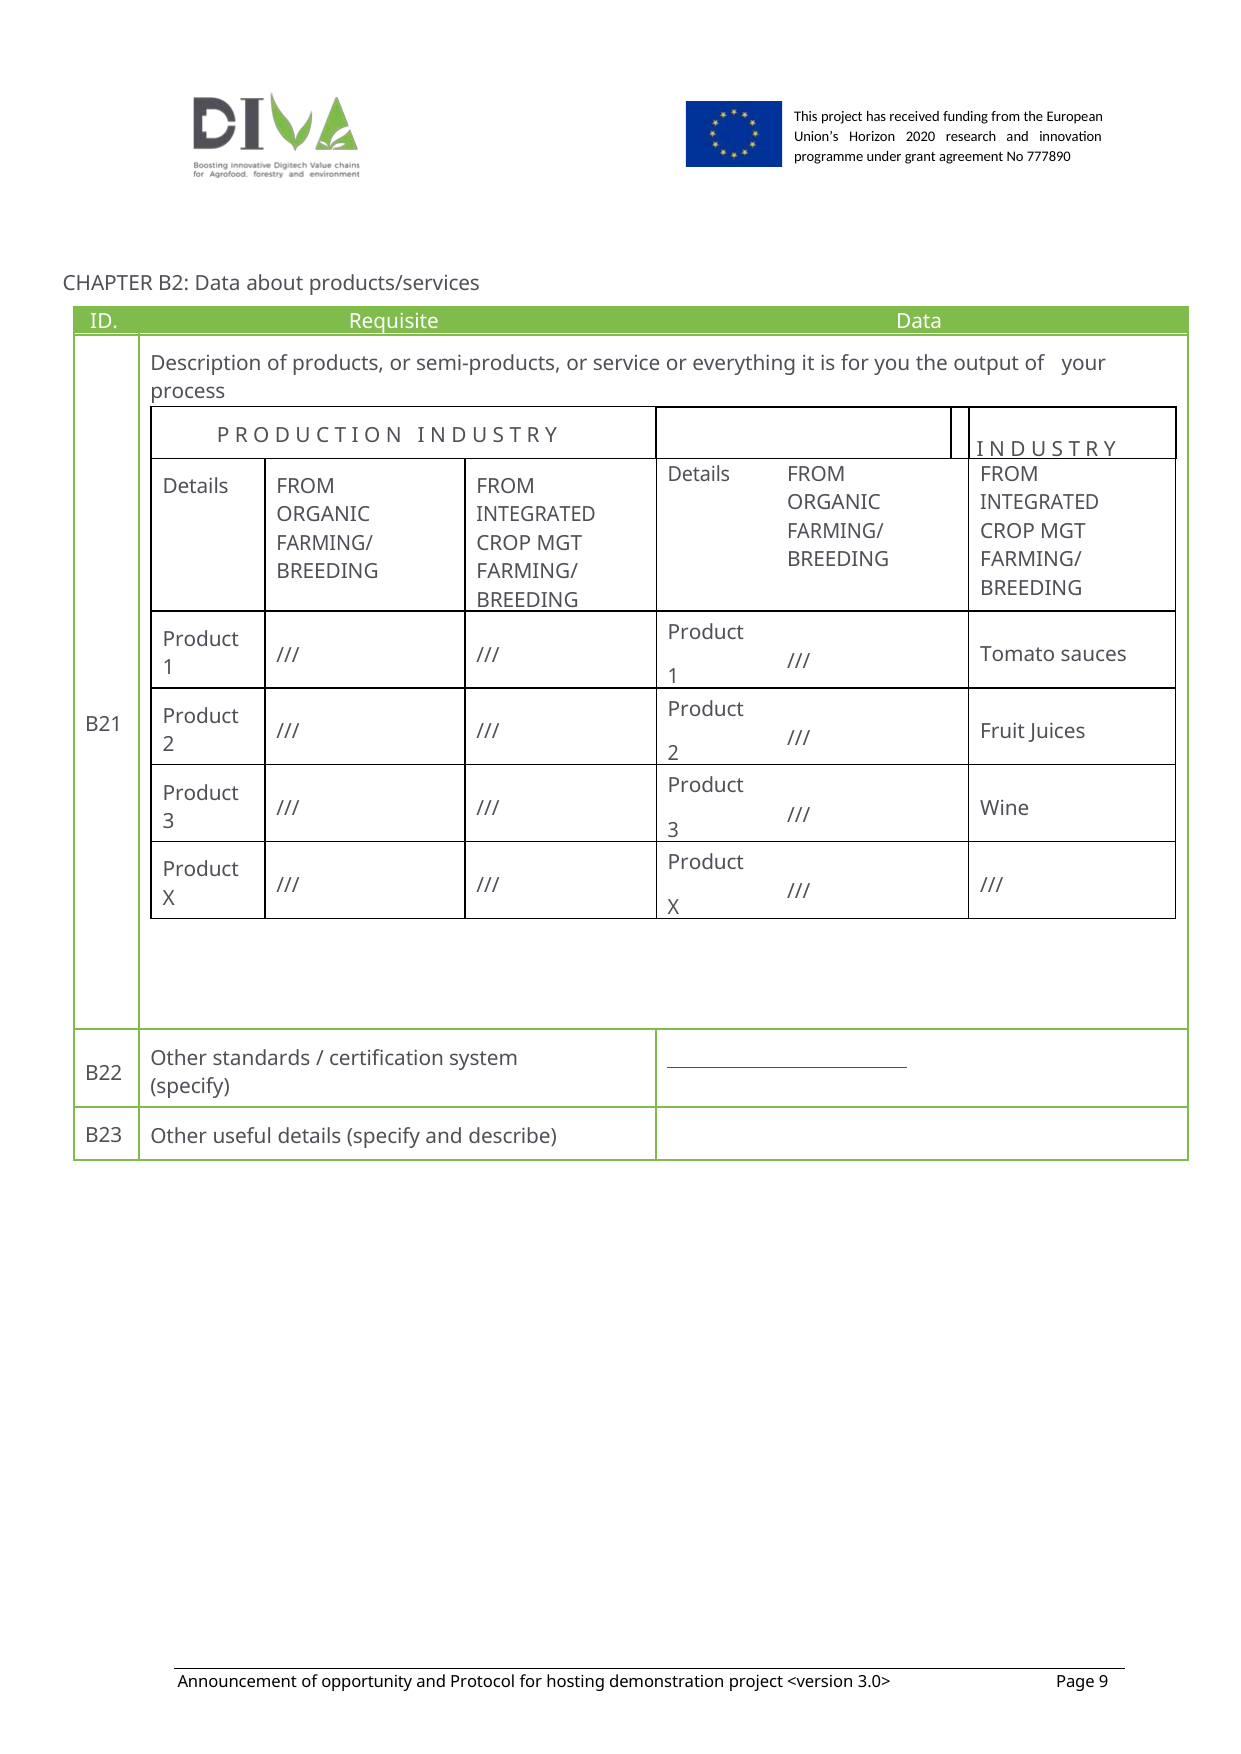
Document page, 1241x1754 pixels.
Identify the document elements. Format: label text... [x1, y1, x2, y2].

table_cell [657, 1108, 1187, 1159]
table_cell B21 [75, 336, 138, 1028]
table_header Data [656, 308, 1187, 333]
table_cell Other useful details (specify and describe) [140, 1108, 655, 1159]
picture [685, 101, 783, 167]
table_cell Other standards / certification system (specify) [140, 1030, 655, 1106]
text CHAPTER B2: Data about products/services [62, 268, 1198, 297]
table_cell [657, 1030, 1187, 1106]
table_cell B23 [75, 1108, 138, 1159]
table_header ID. [75, 308, 138, 333]
table_cell B22 [75, 1030, 138, 1106]
picture [177, 75, 375, 193]
table_cell Description of products, or semi-products, or service or everything it is for you the output of your process I N D U S T R Y [140, 336, 1187, 1028]
table_header Requisite [140, 308, 656, 333]
